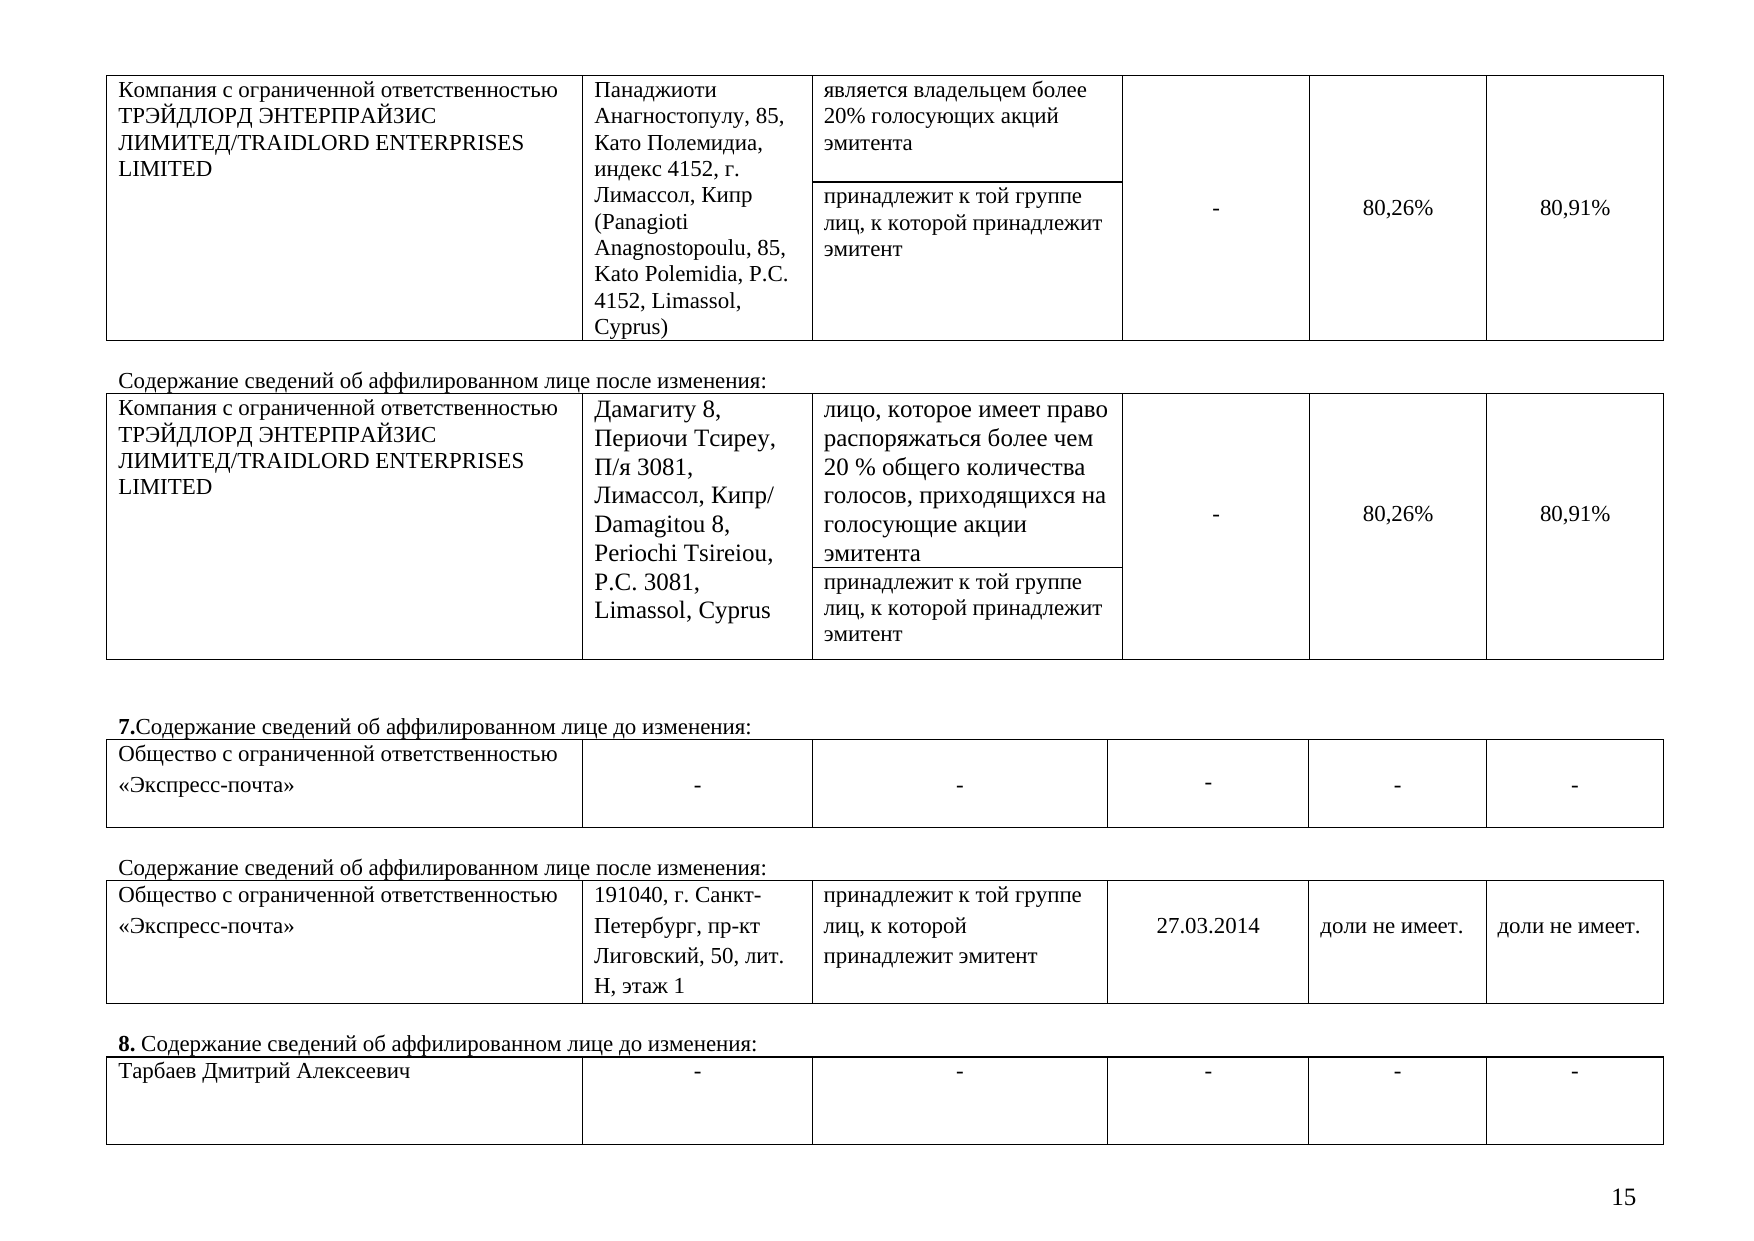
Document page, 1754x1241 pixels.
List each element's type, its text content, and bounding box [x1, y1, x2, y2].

table_header 80,26% [1310, 76, 1486, 339]
table_header 80,91% [1487, 394, 1663, 659]
table_header Компания с ограниченной ответственностью ТРЭЙДЛОРД ЭНТЕРПРАЙЗИС ЛИМИТЕД/TRAIDLORD ENTERPRISES LIMITED [107, 76, 582, 339]
table_header 80,26% [1310, 394, 1486, 659]
table_header - [1487, 1058, 1663, 1144]
table_header 27.03.2014 [1108, 881, 1308, 1003]
table_header - [1123, 394, 1309, 659]
table_header Панаджиоти Анагностопулу, 85, Като Полемидиа, индекс 4152, г. Лимассол, Кипр (Panagioti Anagnostopoulu, 85, Kato Polemidia, P.C. 4152, Limassol, Cyprus) [583, 76, 812, 339]
table_header - [1108, 740, 1308, 827]
table_header является владельцем более 20% голосующих акций эмитента [813, 76, 1122, 181]
text 8. Содержание сведений об аффилированном лице до изменения: [118, 1030, 1636, 1056]
table_header - [1123, 76, 1309, 339]
text Содержание сведений об аффилированном лице после изменения: [118, 854, 1636, 880]
table_header Компания с ограниченной ответственностью ТРЭЙДЛОРД ЭНТЕРПРАЙЗИС ЛИМИТЕД/TRAIDLORD ENTERPRISES LIMITED [107, 394, 582, 659]
table_header - [1108, 1058, 1308, 1144]
table_header - [583, 1058, 812, 1144]
table_header - [813, 740, 1107, 827]
table_header - [1309, 1058, 1486, 1144]
table_header 191040, г. Санкт-Петербург, пр-кт Лиговский, 50, лит. Н, этаж 1 [583, 881, 812, 1003]
table_header - [583, 740, 812, 827]
table_header Общество с ограниченной ответственностью «Экспресс-почта» [107, 881, 582, 1003]
table_header доли не имеет. [1309, 881, 1486, 1003]
text Содержание сведений об аффилированном лице после изменения: [118, 367, 1636, 393]
table_header доли не имеет. [1487, 881, 1663, 1003]
text 7.Содержание сведений об аффилированном лице до изменения: [118, 713, 1636, 739]
table_header - [1487, 740, 1663, 827]
table_header - [813, 1058, 1107, 1144]
table_cell принадлежит к той группе лиц, к которой принадлежит эмитент [813, 568, 1122, 659]
table_header Тарбаев Дмитрий Алексеевич [107, 1058, 582, 1144]
table_header 80,91% [1487, 76, 1663, 339]
table_header - [1309, 740, 1486, 827]
table_header Общество с ограниченной ответственностью «Экспресс-почта» [107, 740, 582, 827]
table_header Дамагиту 8, Периочи Тсиреу, П/я 3081, Лимассол, Кипр/ Damagitou 8, Periochi Tsireiou, P.C. 3081, Limassol, Cyprus [583, 394, 812, 659]
table_cell принадлежит к той группе лиц, к которой принадлежит эмитент [813, 183, 1122, 339]
table_header лицо, которое имеет право распоряжаться более чем 20 % общего количества голосов, приходящихся на голосующие акции эмитента [813, 394, 1122, 567]
table_header принадлежит к той группе лиц, к которой принадлежит эмитент [813, 881, 1107, 1003]
